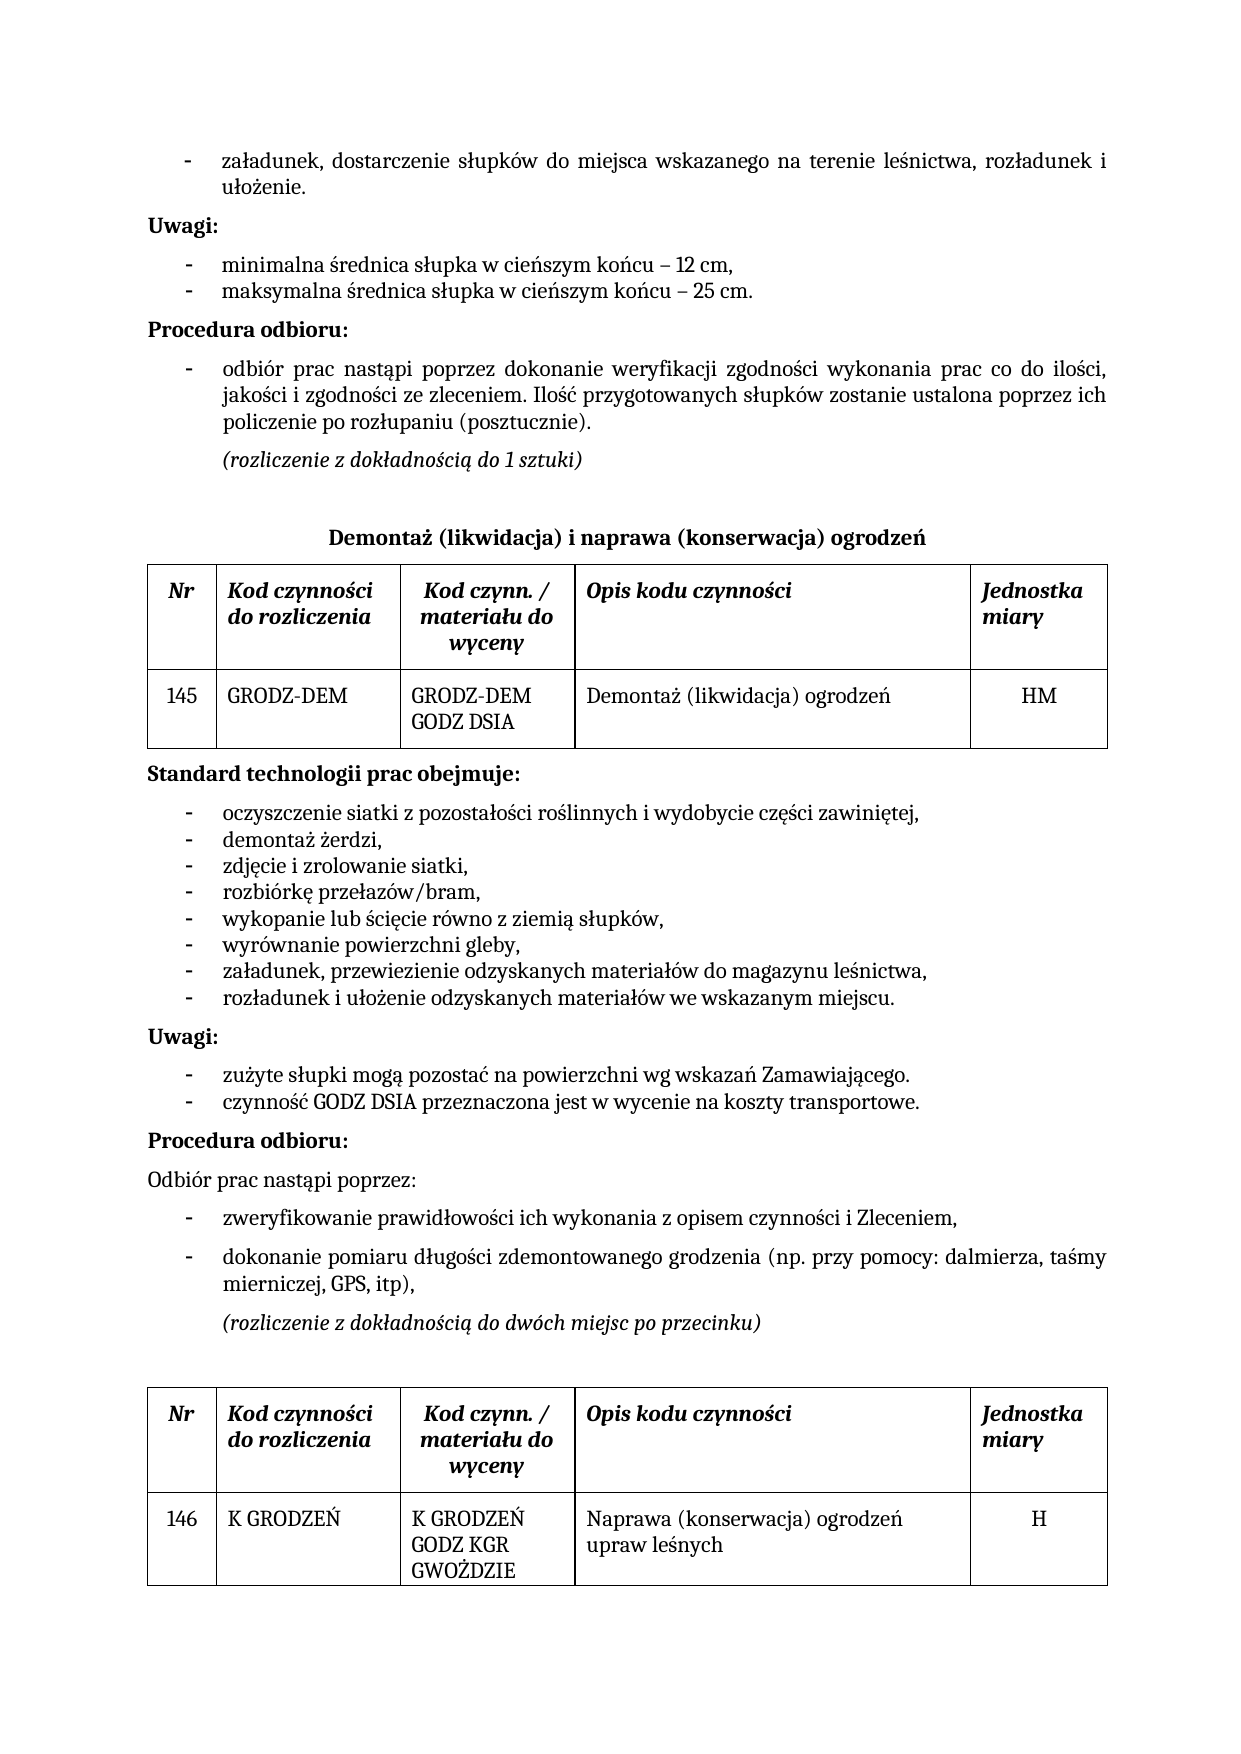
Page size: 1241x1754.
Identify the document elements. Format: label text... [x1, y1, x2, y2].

list rozładunek i ułożenie odzyskanych materiałów we wskazanym miejscu. [185, 984, 1107, 1011]
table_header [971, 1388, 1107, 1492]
list wyrównanie powierzchni gleby, [185, 932, 1107, 958]
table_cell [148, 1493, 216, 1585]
list dokonanie pomiaru długości zdemontowanego grodzenia (np. przy pomocy: dalmierza, taśmy mierniczej, GPS, itp), [185, 1244, 1107, 1297]
list wykopanie lub ścięcie równo z ziemią słupków, [185, 906, 1107, 932]
list minimalna średnica słupka w cieńszym końcu – 12 cm, [185, 252, 1107, 278]
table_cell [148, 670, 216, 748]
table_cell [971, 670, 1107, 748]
text Uwagi: [148, 1023, 1107, 1050]
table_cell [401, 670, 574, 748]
list odbiór prac nastąpi poprzez dokonanie weryfikacji zgodności wykonania prac co do ilości, jakości i zgodności ze zleceniem. Ilość przygotowanych słupków zostanie ustalona poprzez ich policzenie po rozłupaniu (posztucznie). [185, 356, 1107, 435]
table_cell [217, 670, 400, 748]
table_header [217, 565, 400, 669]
list zużyte słupki mogą pozostać na powierzchni wg wskazań Zamawiającego. [185, 1062, 1107, 1089]
text (rozliczenie z dokładnością do dwóch miejsc po przecinku) [148, 1309, 1107, 1336]
text Demontaż (likwidacja) i naprawa (konserwacja) ogrodzeń [148, 525, 1107, 551]
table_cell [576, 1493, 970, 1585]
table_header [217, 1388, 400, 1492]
list maksymalna średnica słupka w cieńszym końcu – 25 cm. [185, 278, 1107, 304]
list zdjęcie i zrolowanie siatki, [185, 853, 1107, 879]
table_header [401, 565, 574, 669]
list zweryfikowanie prawidłowości ich wykonania z opisem czynności i Zleceniem, [185, 1205, 1107, 1232]
text Standard technologii prac obejmuje: [148, 761, 1107, 788]
text Procedura odbioru: [148, 1127, 1107, 1154]
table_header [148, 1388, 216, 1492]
text (rozliczenie z dokładnością do 1 sztuki) [148, 447, 1107, 474]
text Odbiór prac nastąpi poprzez: [148, 1166, 1107, 1193]
list załadunek, przewiezienie odzyskanych materiałów do magazynu leśnictwa, [185, 958, 1107, 984]
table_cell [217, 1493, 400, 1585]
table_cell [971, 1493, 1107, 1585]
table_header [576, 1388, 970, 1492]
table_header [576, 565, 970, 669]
text Procedura odbioru: [148, 317, 1107, 343]
text Uwagi: [148, 213, 1107, 239]
list czynność GODZ DSIA przeznaczona jest w wycenie na koszty transportowe. [185, 1089, 1107, 1115]
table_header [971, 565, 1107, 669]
list załadunek, dostarczenie słupków do miejsca wskazanego na terenie leśnictwa, rozładunek i ułożenie. [184, 148, 1107, 200]
list rozbiórkę przełazów/bram, [185, 879, 1107, 906]
list oczyszczenie siatki z pozostałości roślinnych i wydobycie części zawiniętej, [185, 800, 1107, 826]
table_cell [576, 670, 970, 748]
list demontaż żerdzi, [185, 826, 1107, 853]
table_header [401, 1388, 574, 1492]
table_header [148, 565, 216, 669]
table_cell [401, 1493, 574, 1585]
